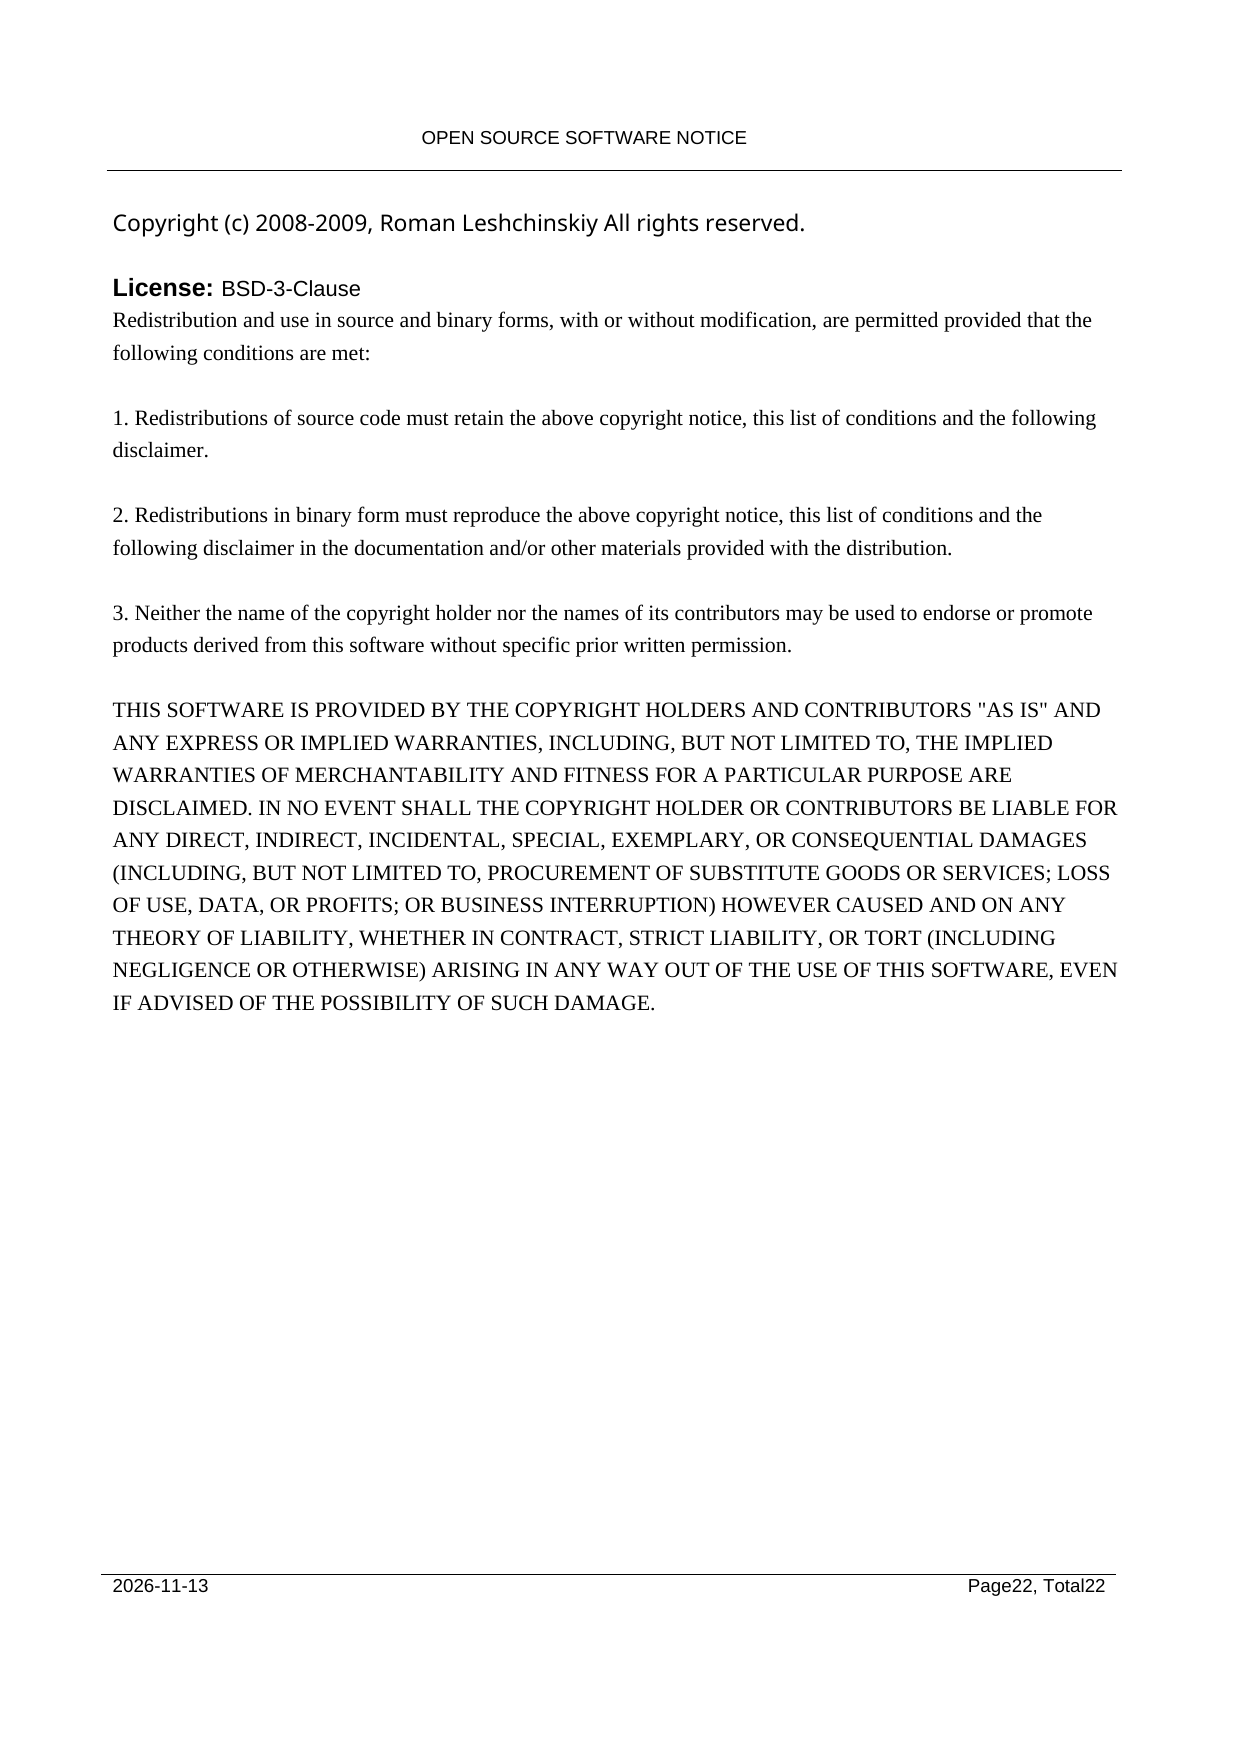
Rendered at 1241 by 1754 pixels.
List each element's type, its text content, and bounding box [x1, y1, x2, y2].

text Redistribution and use in source and binary forms, with or without modification, are permitted provided that the following conditions are met: 1. Redistributions of source code must retain the above copyright notice, this list of conditions and the following disclaimer. 2. Redistributions in binary form must reproduce the above copyright notice, this list of conditions and the following disclaimer in the documentation and/or other materials provided with the distribution. 3. Neither the name of the copyright holder nor the names of its contributors may be used to endorse or promote products derived from this software without specific prior written permission. THIS SOFTWARE IS PROVIDED BY THE COPYRIGHT HOLDERS AND CONTRIBUTORS "AS IS" AND ANY EXPRESS OR IMPLIED WARRANTIES, INCLUDING, BUT NOT LIMITED TO, THE IMPLIED WARRANTIES OF MERCHANTABILITY AND FITNESS FOR A PARTICULAR PURPOSE ARE DISCLAIMED. IN NO EVENT SHALL THE COPYRIGHT HOLDER OR CONTRIBUTORS BE LIABLE FOR ANY DIRECT, INDIRECT, INCIDENTAL, SPECIAL, EXEMPLARY, OR CONSEQUENTIAL DAMAGES (INCLUDING, BUT NOT LIMITED TO, PROCUREMENT OF SUBSTITUTE GOODS OR SERVICES; LOSS OF USE, DATA, OR PROFITS; OR BUSINESS INTERRUPTION) HOWEVER CAUSED AND ON ANY THEORY OF LIABILITY, WHETHER IN CONTRACT, STRICT LIABILITY, OR TORT (INCLUDING NEGLIGENCE OR OTHERWISE) ARISING IN ANY WAY OUT OF THE USE OF THIS SOFTWARE, EVEN IF ADVISED OF THE POSSIBILITY OF SUCH DAMAGE. [112, 304, 1128, 1051]
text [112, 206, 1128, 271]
text License: BSD-3-Clause [112, 271, 1128, 304]
